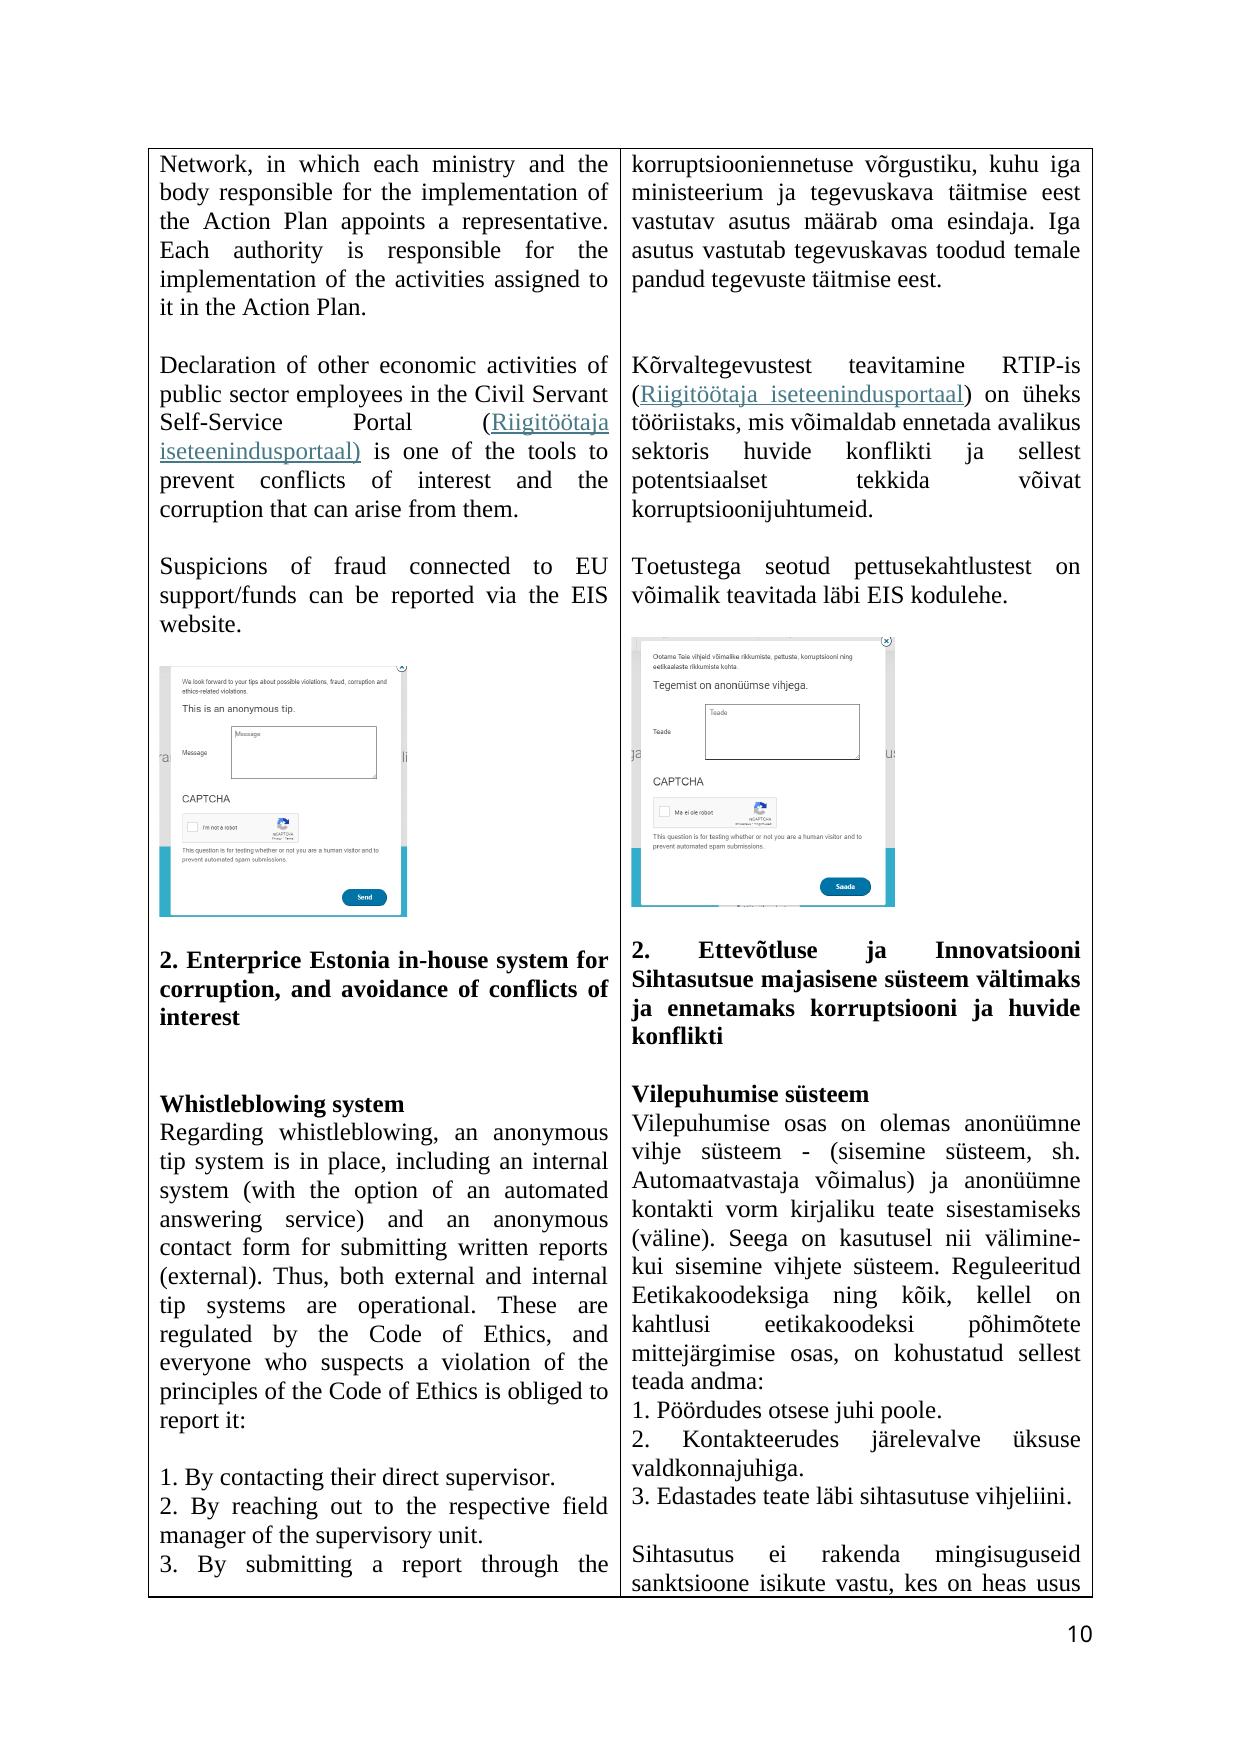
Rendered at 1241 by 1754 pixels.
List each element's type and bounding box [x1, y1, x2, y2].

picture [159, 666, 408, 917]
table_cell [149, 149, 620, 1596]
picture [631, 637, 895, 907]
table_cell [621, 149, 1092, 1596]
